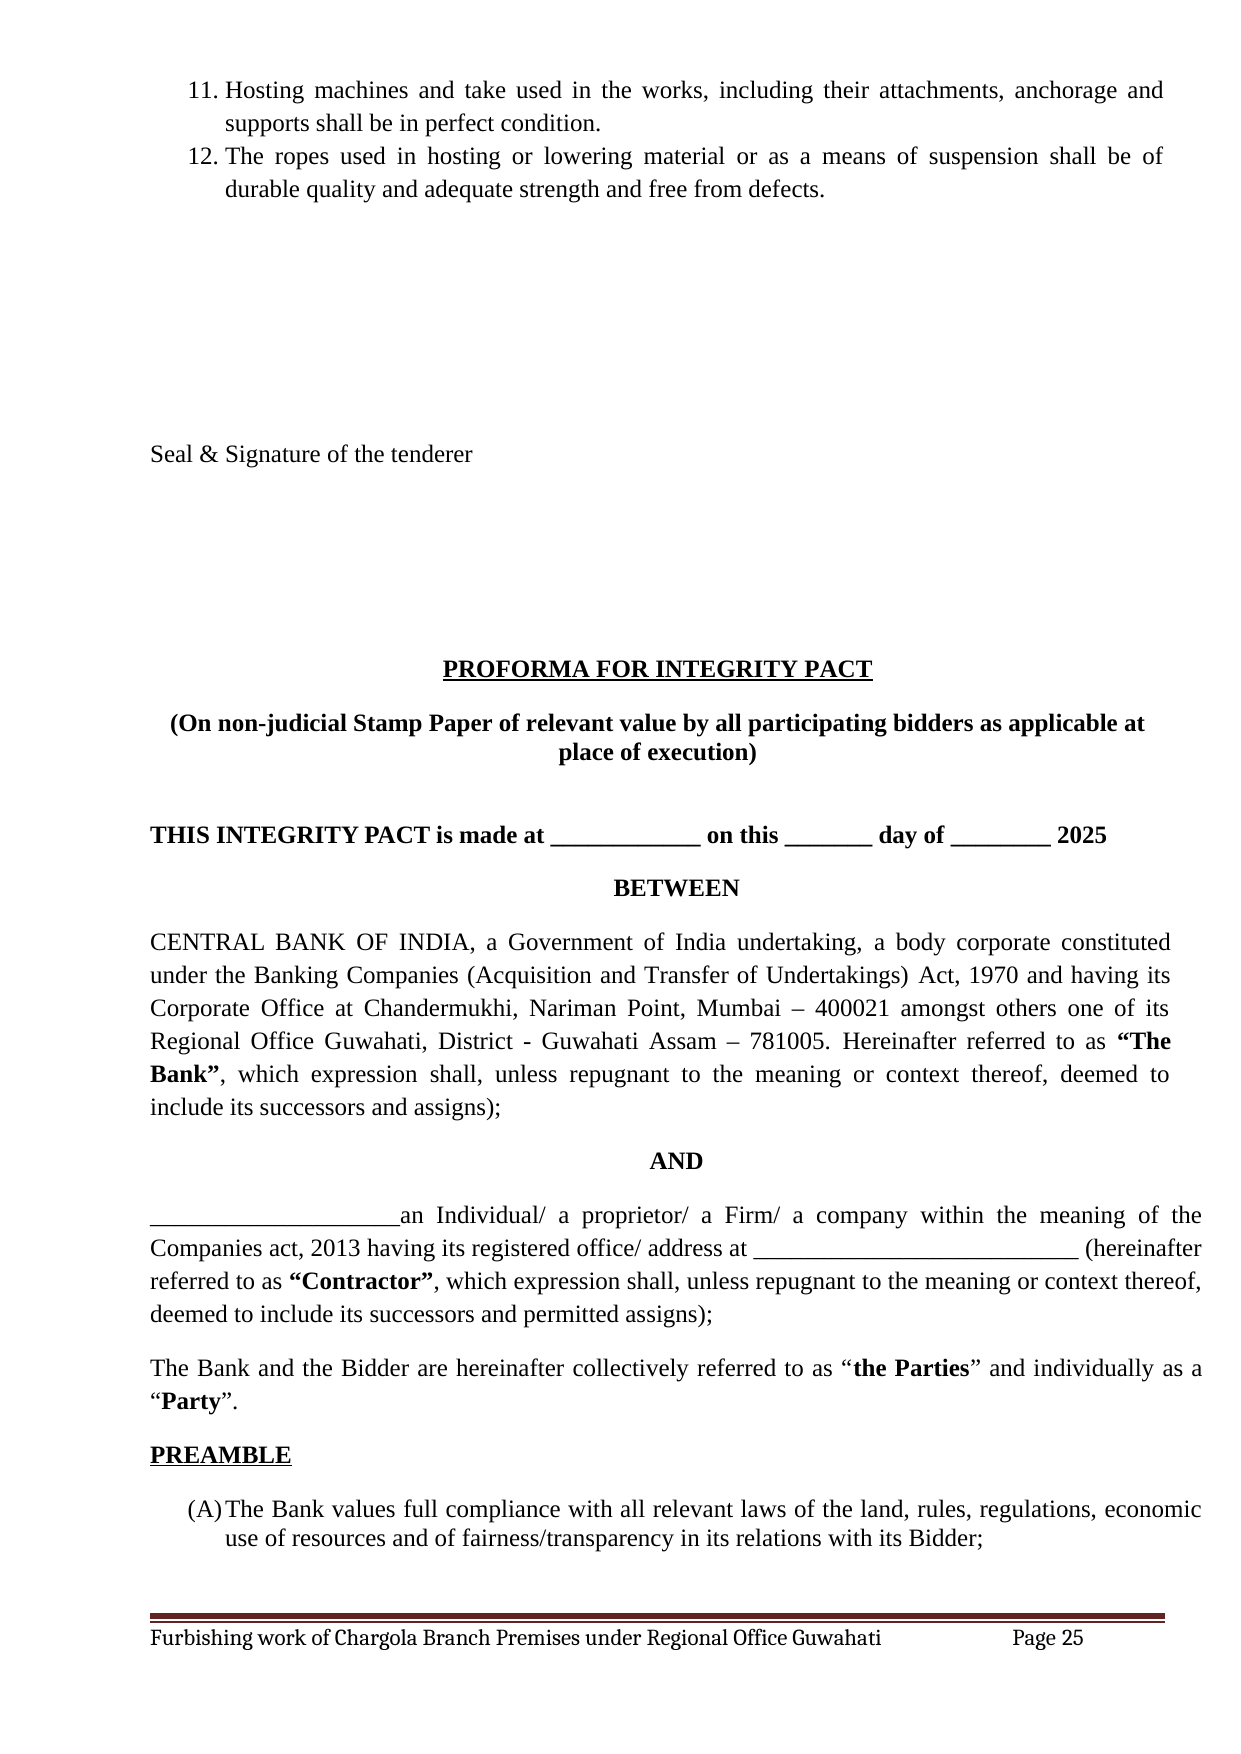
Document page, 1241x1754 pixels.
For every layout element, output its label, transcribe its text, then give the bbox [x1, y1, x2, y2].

text BETWEEN [150, 873, 1203, 902]
list The Bank values full compliance with all relevant laws of the land, rules, regulations, economic use of resources and of fairness/transparency in its relations with its Bidder; [187, 1494, 1203, 1551]
text (On non-judicial Stamp Paper of relevant value by all participating bidders as applicable at place of execution) [150, 708, 1165, 766]
text THIS INTEGRITY PACT is made at ____________ on this _______ day of ________ 2025 [150, 820, 1203, 848]
text Seal & Signature of the tenderer [150, 439, 1165, 468]
list Hosting machines and take used in the works, including their attachments, anchorage and supports shall be in perfect condition. [187, 75, 1165, 137]
text The Bank and the Bidder are hereinafter collectively referred to as “the Parties” and individually as a “Party”. [150, 1353, 1203, 1415]
text CENTRAL BANK OF INDIA, a Government of India undertaking, a body corporate constituted under the Banking Companies (Acquisition and Transfer of Undertakings) Act, 1970 and having its Corporate Office at Chandermukhi, Nariman Point, Mumbai – 400021 amongst others one of its Regional Office Guwahati, District - Guwahati Assam – 781005. Hereinafter referred to as “The Bank”, which expression shall, unless repugnant to the meaning or context thereof, deemed to include its successors and assigns); [150, 927, 1171, 1121]
text PROFORMA FOR INTEGRITY PACT [150, 654, 1165, 683]
text ____________________an Individual/ a proprietor/ a Firm/ a company within the meaning of the Companies act, 2013 having its registered office/ address at __________________________ (hereinafter referred to as “Contractor”, which expression shall, unless repugnant to the meaning or context thereof, deemed to include its successors and permitted assigns); [150, 1200, 1203, 1328]
text AND [150, 1146, 1203, 1175]
text PREAMBLE [150, 1440, 1203, 1469]
list The ropes used in hosting or lowering material or as a means of suspension shall be of durable quality and adequate strength and free from defects. [187, 141, 1165, 203]
